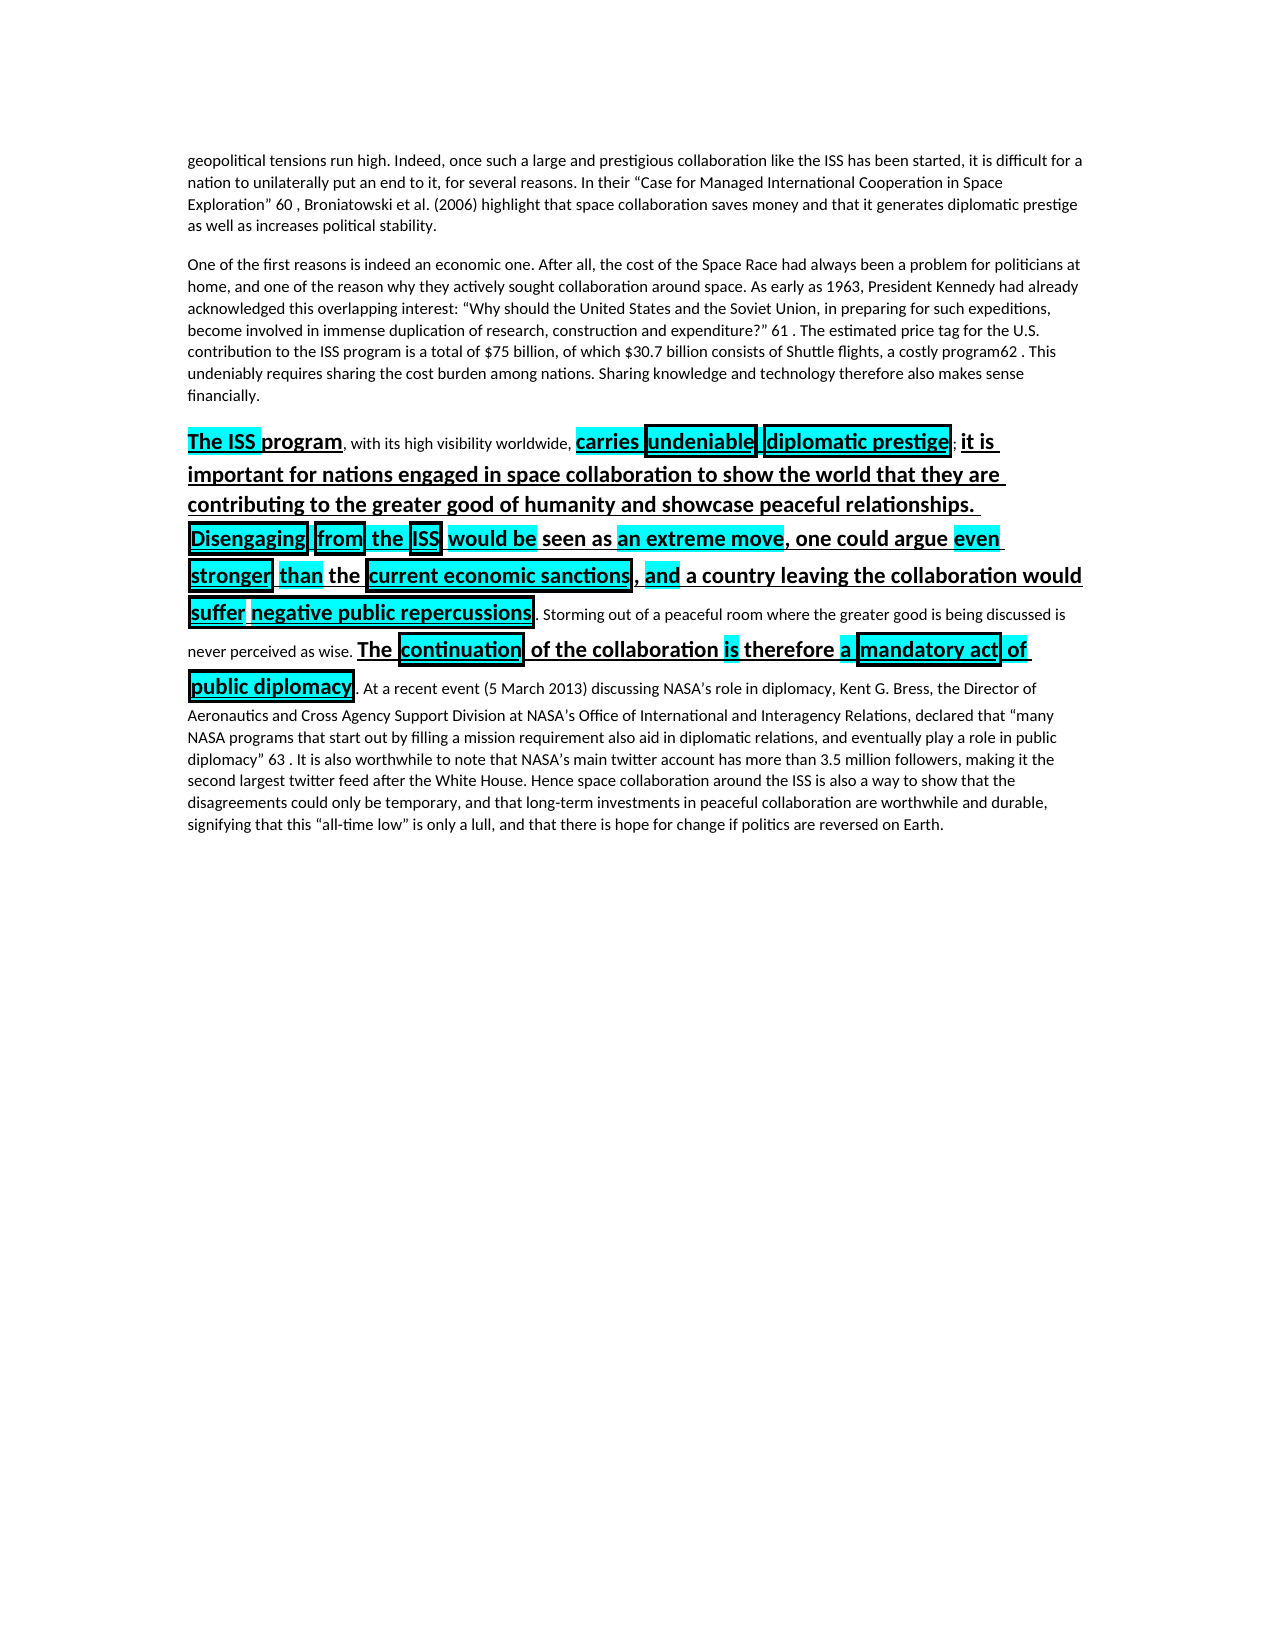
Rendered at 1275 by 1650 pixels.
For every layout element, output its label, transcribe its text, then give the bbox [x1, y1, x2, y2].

text The ISS program, with its high visibility worldwide, carries undeniable diplomatic prestige; it is important for nations engaged in space collaboration to show the world that they are contributing to the greater good of humanity and showcase peaceful relationships. Disengaging from the ISS would be seen as an extreme move, one could argue even stronger than the current economic sanctions, and a country leaving the collaboration would suffer negative public repercussions. Storming out of a peaceful room where the greater good is being discussed is never perceived as wise. The continuation of the collaboration is therefore a mandatory act of public diplomacy. At a recent event (5 March 2013) discussing NASA’s role in diplomacy, Kent G. Bress, the Director of Aeronautics and Cross Agency Support Division at NASA’s Office of International and Interagency Relations, declared that “many NASA programs that start out by filling a mission requirement also aid in diplomatic relations, and eventually play a role in public diplomacy” 63 . It is also worthwhile to note that NASA’s main twitter account has more than 3.5 million followers, making it the second largest twitter feed after the White House. Hence space collaboration around the ISS is also a way to show that the disagreements could only be temporary, and that long-term investments in peaceful collaboration are worthwhile and durable, signifying that this “all-time low” is only a lull, and that there is hope for change if politics are reversed on Earth. [187, 424, 1087, 835]
text One of the first reasons is indeed an economic one. After all, the cost of the Space Race had always been a problem for politicians at home, and one of the reason why they actively sought collaboration around space. As early as 1963, President Kennedy had already acknowledged this overlapping interest: “Why should the United States and the Soviet Union, in preparing for such expeditions, become involved in immense duplication of research, construction and expenditure?” 61 . The estimated price tag for the U.S. contribution to the ISS program is a total of $75 billion, of which $30.7 billion consists of Shuttle flights, a costly program62 . This undeniably requires sharing the cost burden among nations. Sharing knowledge and technology therefore also makes sense financially. [187, 254, 1087, 406]
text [187, 150, 1087, 236]
